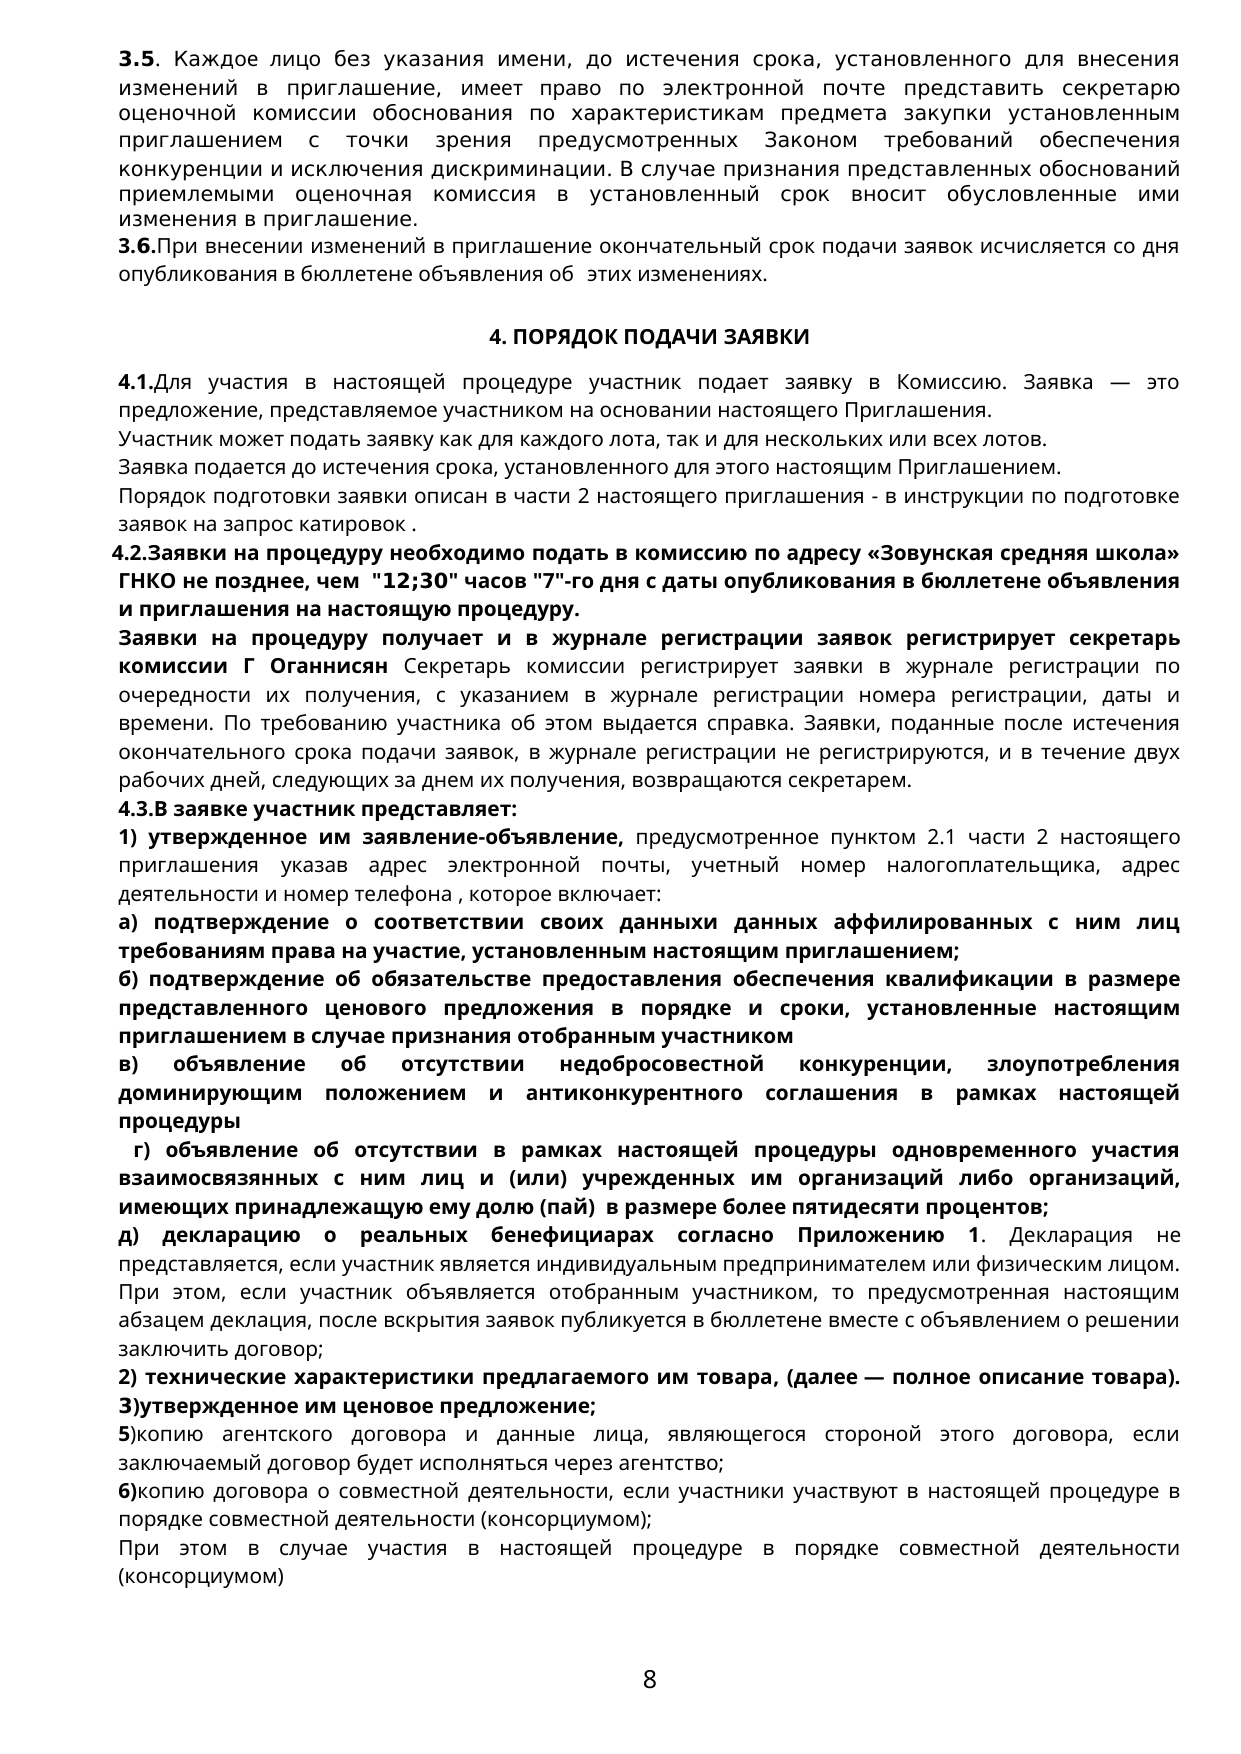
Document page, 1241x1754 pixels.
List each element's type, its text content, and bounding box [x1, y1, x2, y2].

text 4.2.Заявки на процедуру необходимо подать в комиссию по адресу «Зовунская средняя школа» ГНКО не позднее, чем "12;30" часов "7"-го дня с даты опубликования в бюллетене объявления и приглашения на настоящую процедуру. [74, 538, 1181, 623]
text б) подтверждение об обязательстве предоставления обеспечения квалификации в размере представленного ценового предложения в порядке и сроки, установленные настоящим приглашением в случае признания отобранным участником [118, 964, 1181, 1049]
text 5)копию агентского договора и данные лица, являющегося стороной этого договора, если заключаемый договор будет исполняться через агентство; [118, 1419, 1181, 1476]
text а) подтверждение о соответствии своих данныхи данных аффилированных с ним лиц требованиям права на участие, установленным настоящим приглашением; [118, 907, 1181, 964]
text 4.1.Для участия в настоящей процедуре участник подает заявку в Комиссию. Заявка — это предложение, представляемое участником на основании настоящего Приглашения. [118, 367, 1181, 424]
text При этом в случае участия в настоящей процедуре в порядке совместной деятельности (консорциумом) [118, 1533, 1181, 1590]
text 6)копию договора о совместной деятельности, если участники участвуют в настоящей процедуре в порядке совместной деятельности (консорциумом); [118, 1476, 1181, 1533]
text 3.6.При внесении изменений в приглашение окончательный срок подачи заявок исчисляется со дня опубликования в бюллетене объявления об этих изменениях. [118, 231, 1181, 288]
text 4. ПОРЯДОК ПОДАЧИ ЗАЯВКИ [118, 322, 1181, 350]
text Заявки на процедуру получает и в журнале регистрации заявок регистрирует секретарь комиссии Г Оганнисян Секретарь комиссии регистрирует заявки в журнале регистрации по очередности их получения, с указанием в журнале регистрации номера регистрации, даты и времени. По требованию участника об этом выдается справка. Заявки, поданные после истечения окончательного срока подачи заявок, в журнале регистрации не регистрируются, и в течение двух рабочих дней, следующих за днем их получения, возвращаются секретарем. [118, 623, 1181, 794]
text 1) утвержденное им заявление-объявление, предусмотренное пунктом 2.1 части 2 настоящего приглашения указав адрес электронной почты, учетный номер налогоплательщика, адрес деятельности и номер телефона , которое включает: [118, 822, 1181, 907]
text д) декларацию о реальных бенефициарах согласно Приложению 1. Декларация не представляется, если участник является индивидуальным предпринимателем или физическим лицом. При этом, если участник объявляется отобранным участником, то предусмотренная настоящим абзацем деклация, после вскрытия заявок публикуется в бюллетене вместе с объявлением о решении заключить договор; [118, 1220, 1181, 1362]
text в) объявление об отсутствии недобросовестной конкуренции, злоупотребления доминирующим положением и антиконкурентного соглашения в рамках настоящей процедуры [118, 1049, 1181, 1135]
text г) объявление об отсутствии в рамках настоящей процедуры одновременного участия взаимосвязянных с ним лиц и (или) учрежденных им организаций либо организаций, имеющих принадлежащую ему долю (пай) в размере более пятидесяти процентов; [118, 1135, 1181, 1220]
text 3.5. Каждое лицо без указания имени, до истечения срока, установленного для внесения изменений в приглашение, имеет право по электронной почте представить секретарю оценочной комиссии обоснования по характеристикам предмета закупки установленным приглашением с точки зрения предусмотренных Законом требований обеспечения конкуренции и исключения дискриминации. В случае признания представленных обоснований приемлемыми оценочная комиссия в установленный срок вносит обусловленные ими изменения в приглашение. [118, 44, 1181, 231]
text Заявка подается до истечения срока, установленного для этого настоящим Приглашением. [118, 452, 1181, 481]
text Порядок подготовки заявки описан в части 2 настоящего приглашения - в инструкции по подготовке заявок на запрос катировок . [118, 481, 1181, 538]
text 4.3.В заявке участник представляет: [118, 794, 1181, 822]
text 2) технические характеристики предлагаемого им товара, (далее — полное описание товара). 3)утвержденное им ценовое предложение; [118, 1362, 1181, 1419]
text Участник может подать заявку как для каждого лота, так и для нескольких или всех лотов. [118, 424, 1181, 452]
